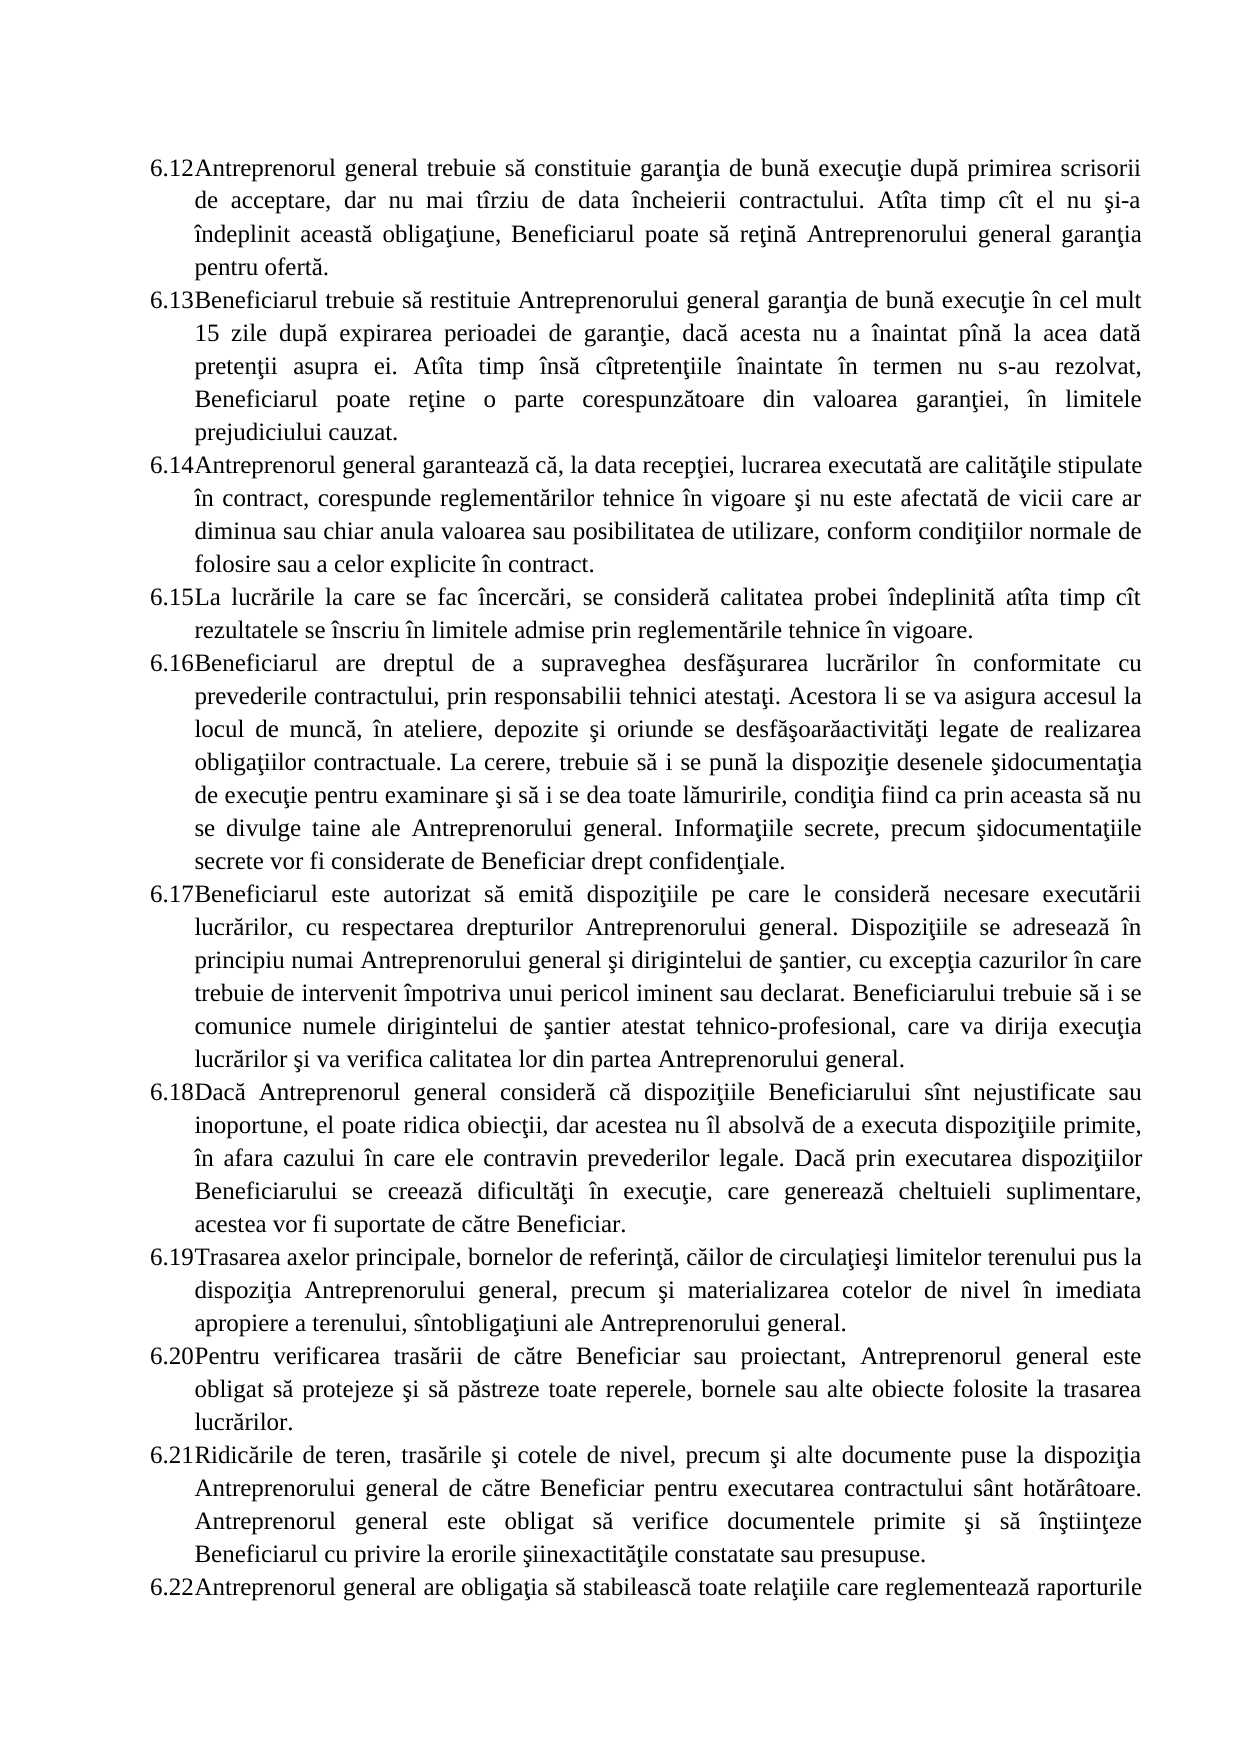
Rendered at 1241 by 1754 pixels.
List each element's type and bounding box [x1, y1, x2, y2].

table_cell [139, 150, 1154, 1604]
